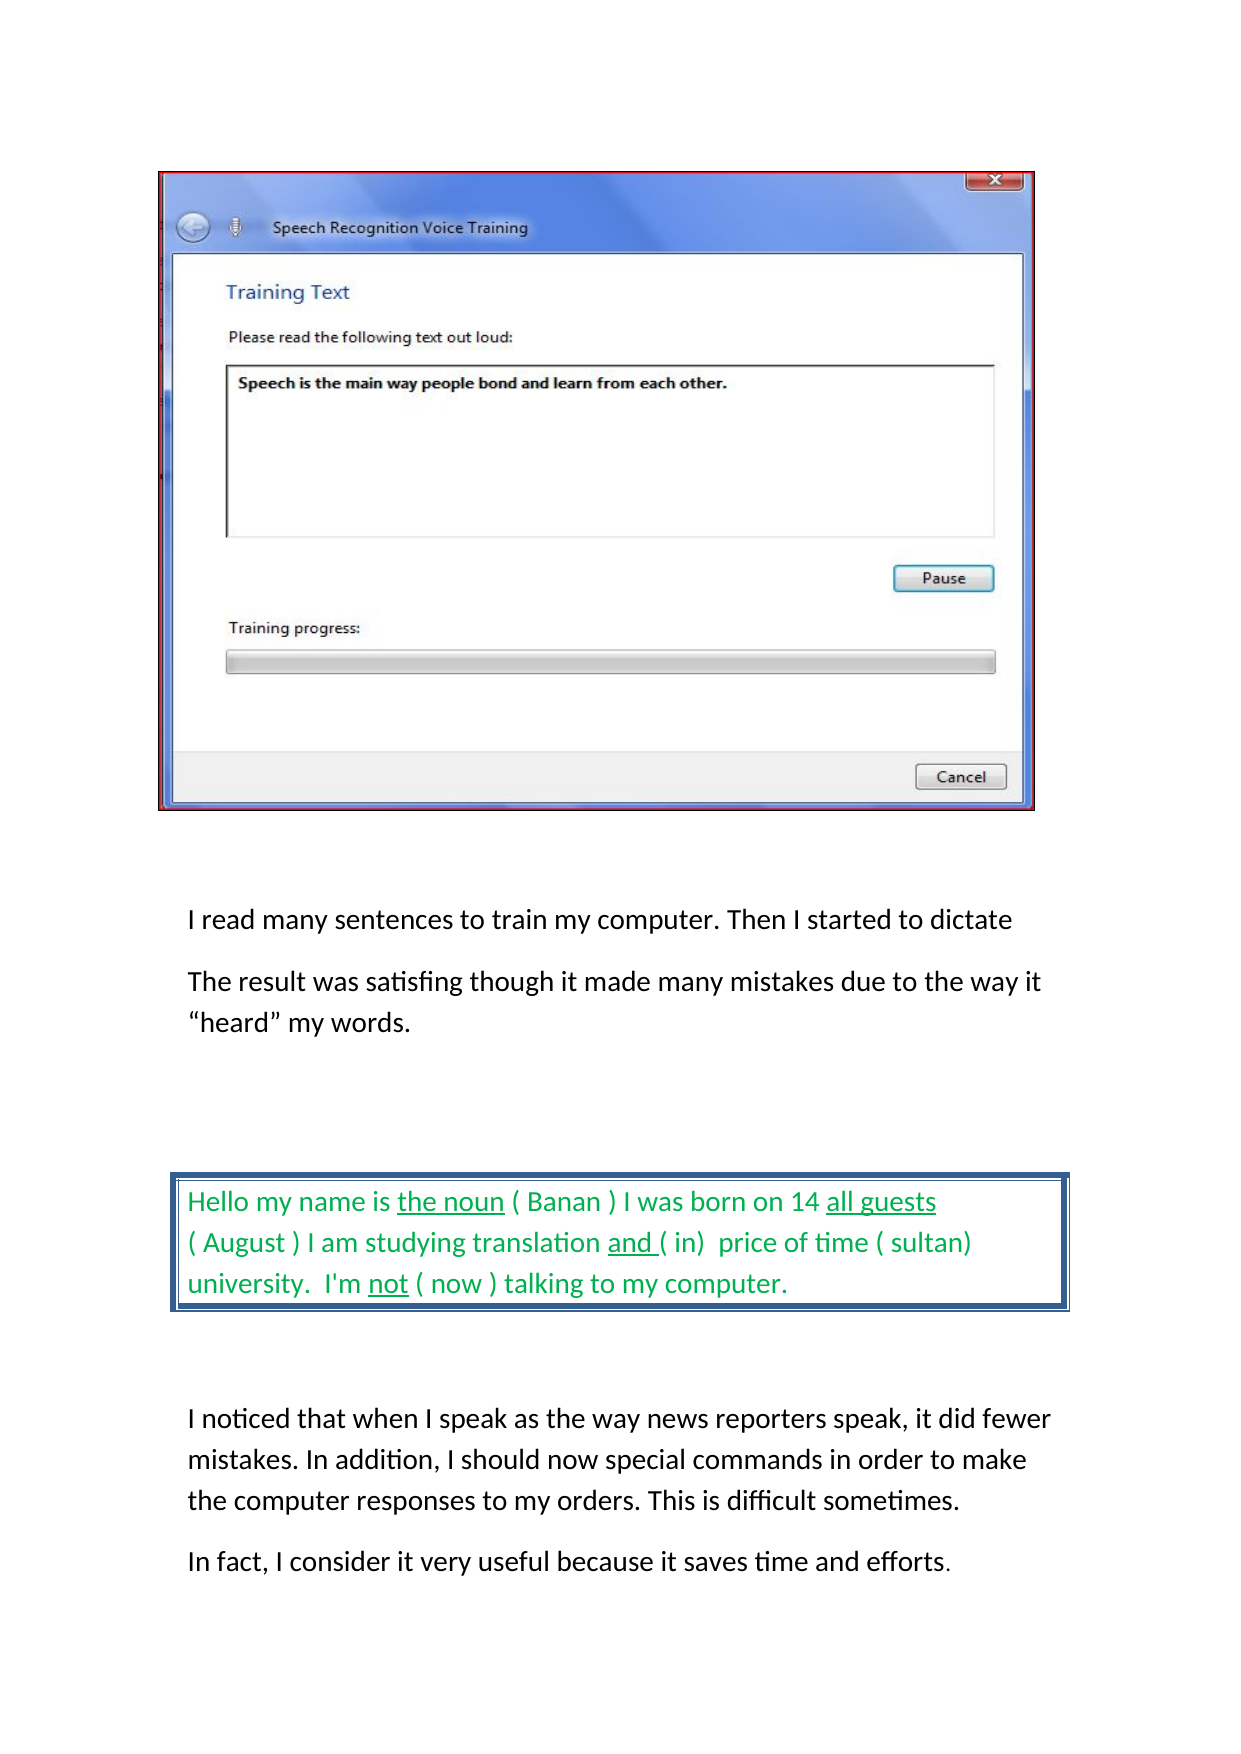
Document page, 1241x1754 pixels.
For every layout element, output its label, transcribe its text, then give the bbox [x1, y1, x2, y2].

text The result was satisfing though it made many mistakes due to the way it “heard” my words. [187, 963, 1053, 1039]
text In fact, I consider it very useful because it saves time and efforts. [187, 1543, 1053, 1579]
text I read many sentences to train my computer. Then I started to dictate [187, 901, 1053, 937]
text I noticed that when I speak as the way news reporters speak, it did fewer mistakes. In addition, I should now special commands in order to make the computer responses to my orders. This is difficult sometimes. [187, 1400, 1053, 1517]
picture [159, 172, 1034, 810]
text Hello my name is the noun ( Banan ) I was born on 14 all guests ( August ) I am studying translation and ( in) price of time ( sultan) university. I'm not ( now ) talking to my computer. [179, 1181, 1061, 1303]
